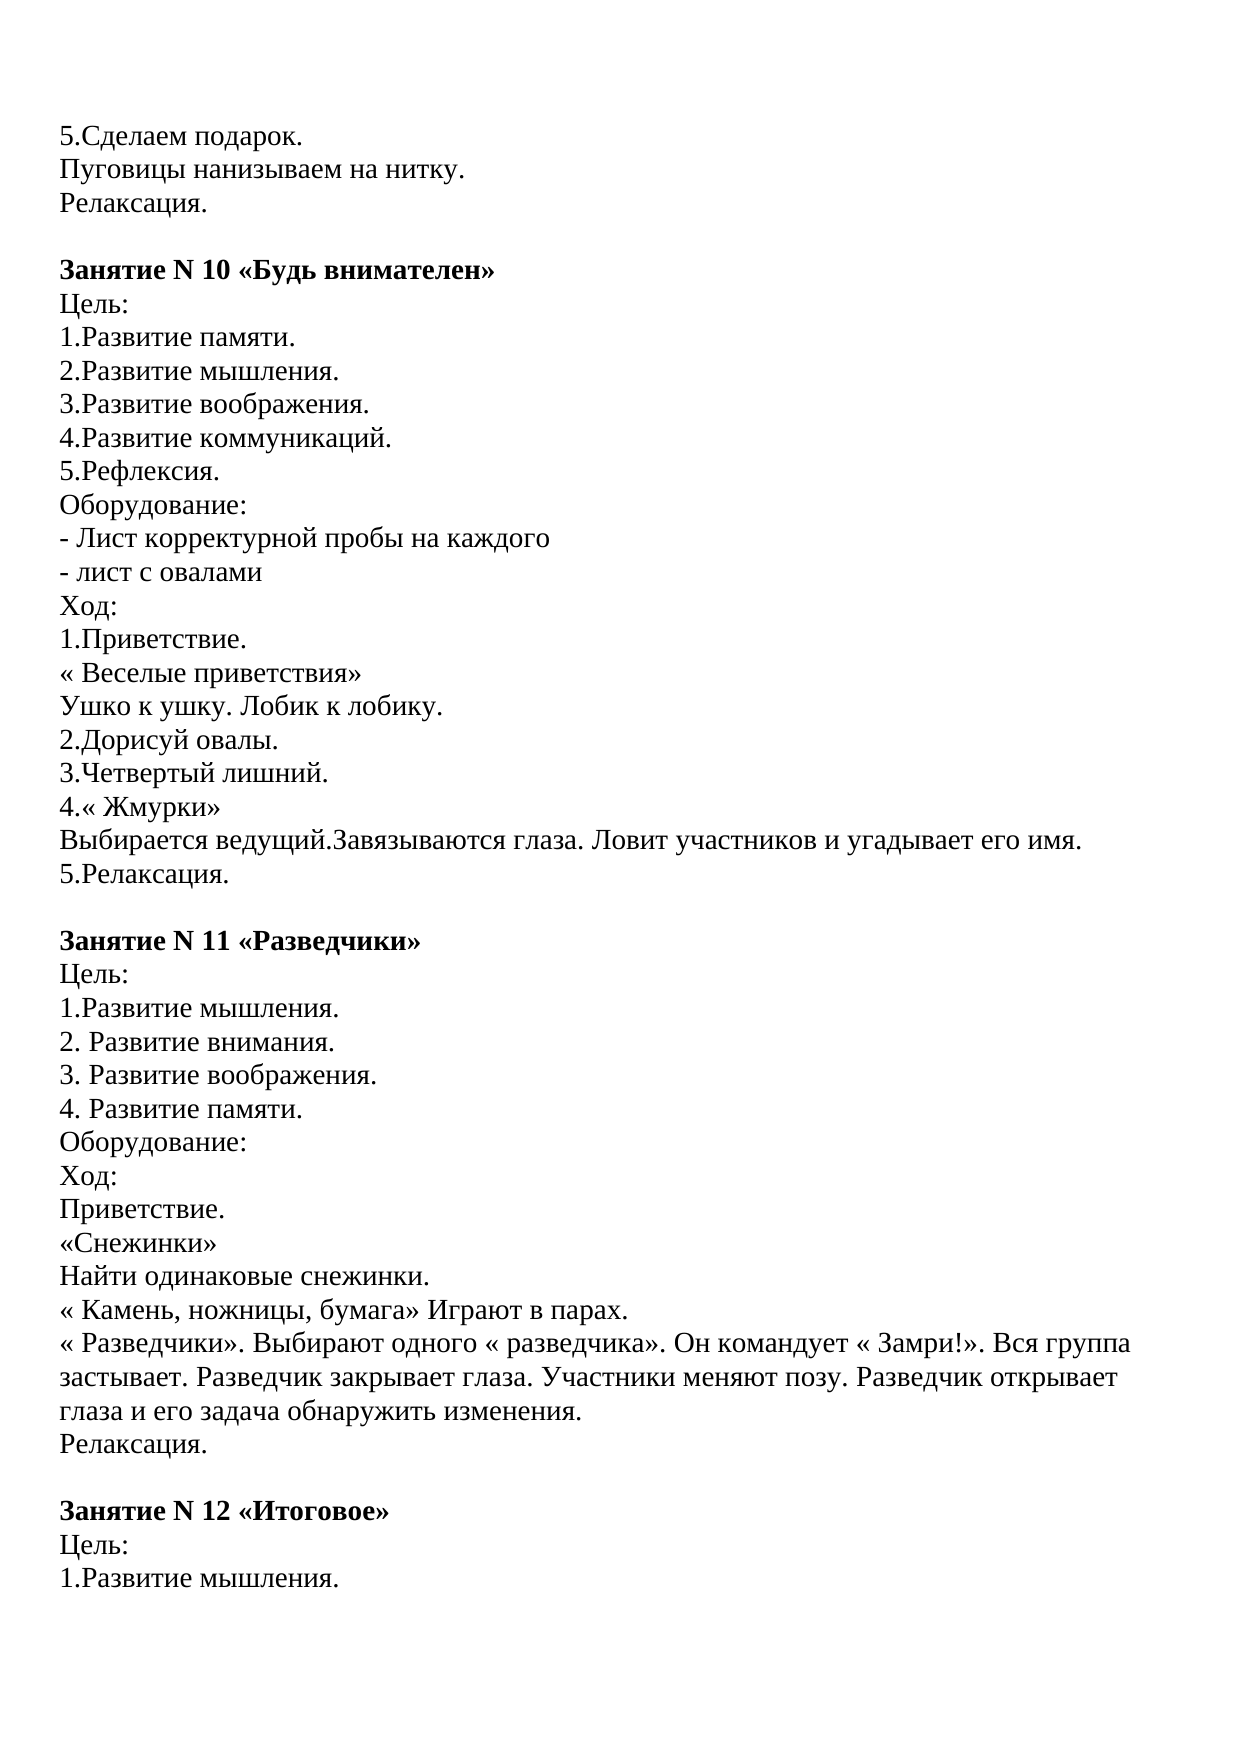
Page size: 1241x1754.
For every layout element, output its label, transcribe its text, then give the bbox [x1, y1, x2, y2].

text « Разведчики». Выбирают одного « разведчика». Он командует « Замри!». Вся группа застывает. Разведчик закрывает глаза. Участники меняют позу. Разведчик открывает глаза и его задача обнаружить изменения. [59, 1326, 1142, 1426]
text Приветствие. [59, 1191, 1142, 1225]
text 5.Сделаем подарок. Пуговицы нанизываем на нитку. [59, 118, 1142, 185]
text Цель: 1.Развитие памяти. 2.Развитие мышления. 3.Развитие воображения. 4.Развитие коммуникаций. 5.Рефлексия. Оборудование: - Лист корректурной пробы на каждого - лист с овалами Ход: 1.Приветствие. « Веселые приветствия» Ушко к ушку. Лобик к лобику. 2.Дорисуй овалы. 3.Четвертый лишний. 4.« Жмурки» Выбирается ведущий.Завязываются глаза. Ловит участников и угадывает его имя. 5.Релаксация. [59, 286, 1142, 889]
text Релаксация. [59, 1426, 1142, 1460]
text Найти одинаковые снежинки. [59, 1258, 1142, 1292]
text «Снежинки» [59, 1225, 1142, 1258]
text Релаксация. [59, 185, 1142, 219]
text Занятие N 10 «Будь внимателен» [59, 252, 1142, 286]
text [59, 1493, 1142, 1594]
text Занятие N 11 «Разведчики» Цель: 1.Развитие мышления. 2. Развитие внимания. 3. Развитие воображения. 4. Развитие памяти. Оборудование: Ход: [59, 923, 1142, 1191]
text « Камень, ножницы, бумага» Играют в парах. [59, 1292, 1142, 1326]
